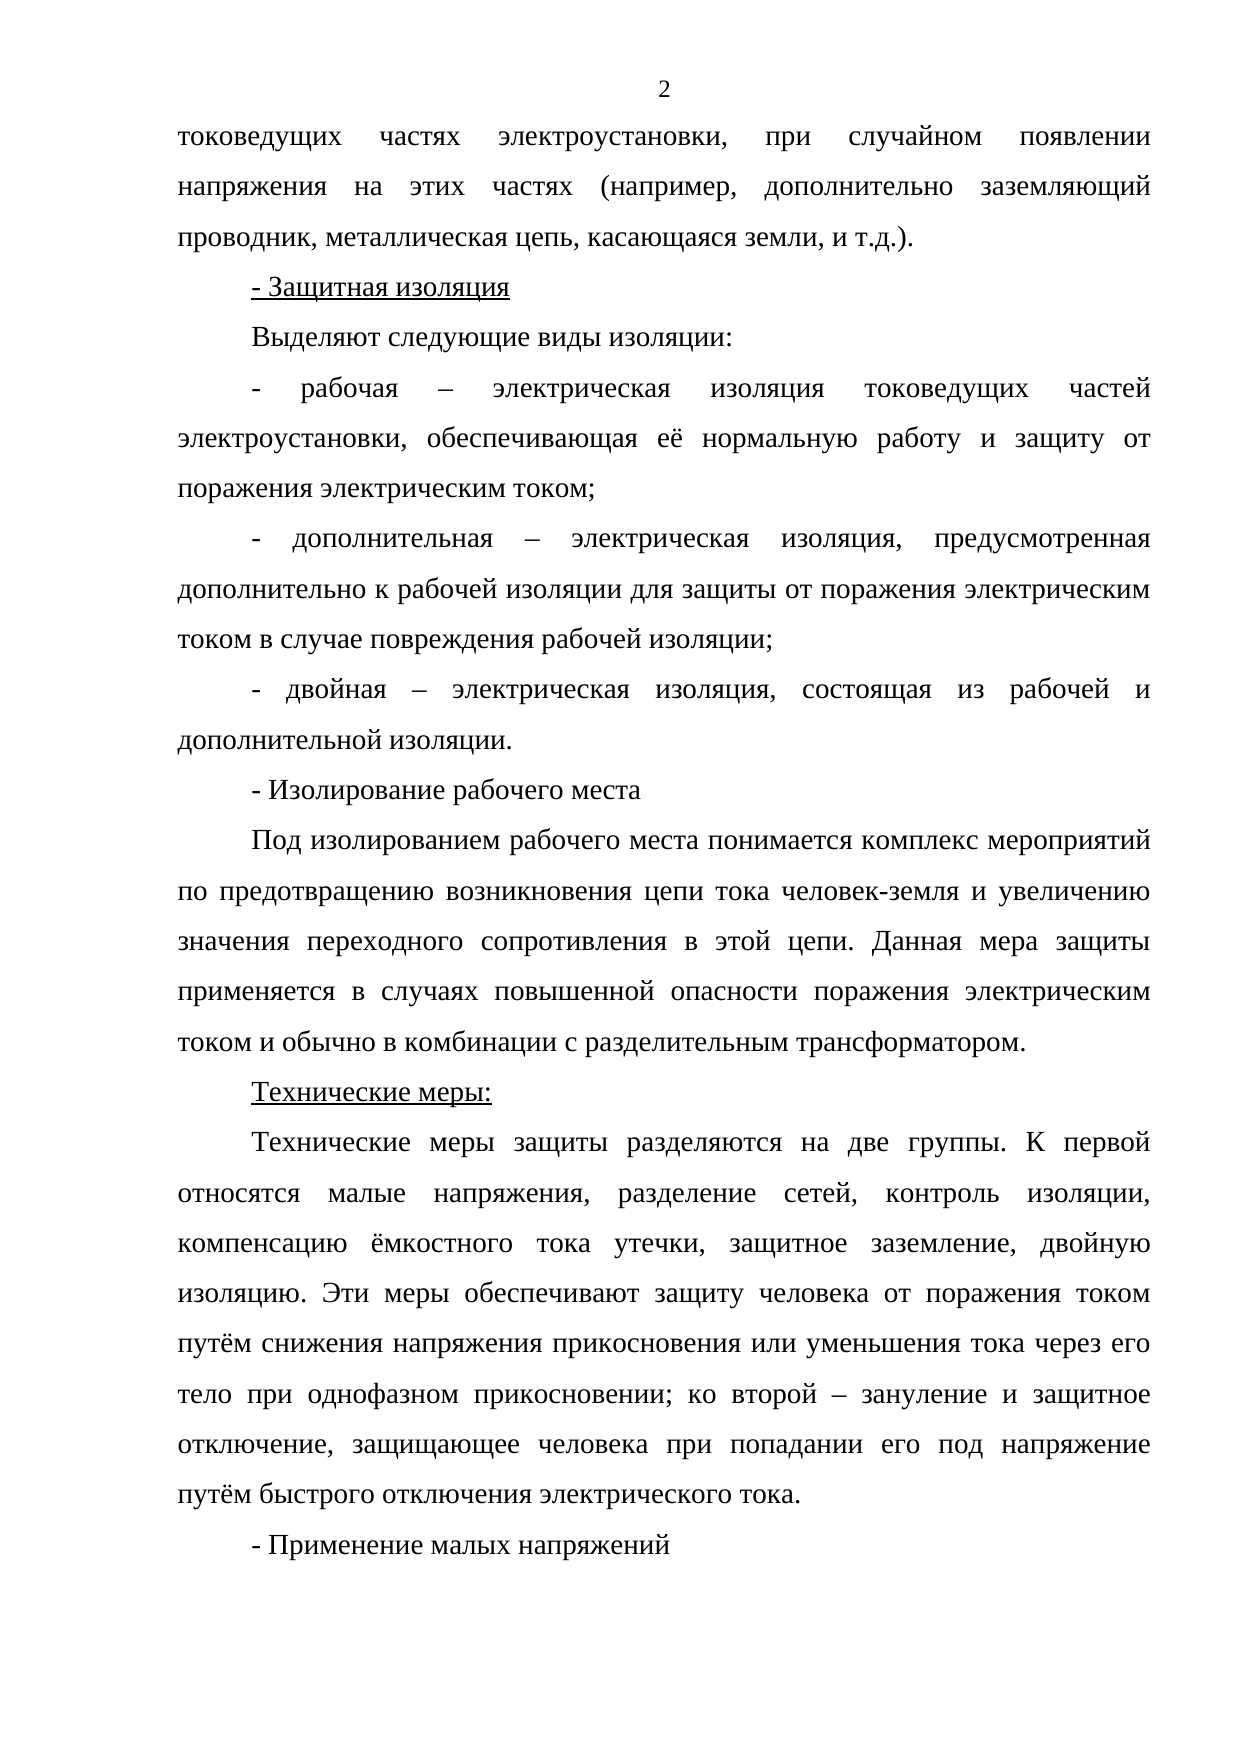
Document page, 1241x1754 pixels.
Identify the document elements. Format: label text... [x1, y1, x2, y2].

text - Защитная изоляция [177, 269, 1152, 303]
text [177, 118, 1152, 252]
text - рабочая – электрическая изоляция токоведущих частей электроустановки, обеспечивающая её нормальную работу и защиту от поражения электрическим током; [177, 370, 1152, 504]
text - двойная – электрическая изоляция, состоящая из рабочей и дополнительной изоляции. [177, 672, 1152, 755]
text Технические меры защиты разделяются на две группы. К первой относятся малые напряжения, разделение сетей, контроль изоляции, компенсацию ёмкостного тока утечки, защитное заземление, двойную изоляцию. Эти меры обеспечивают защиту человека от поражения током путём снижения напряжения прикосновения или уменьшения тока через его тело при однофазном прикосновении; ко второй – зануление и защитное отключение, защищающее человека при попадании его под напряжение путём быстрого отключения электрического тока. [177, 1124, 1152, 1510]
text - дополнительная – электрическая изоляция, предусмотренная дополнительно к рабочей изоляции для защиты от поражения электрическим током в случае повреждения рабочей изоляции; [177, 521, 1152, 655]
text Выделяют следующие виды изоляции: [177, 319, 1152, 353]
text - Изолирование рабочего места [177, 772, 1152, 806]
text - Применение малых напряжений [177, 1527, 1152, 1560]
text Под изолированием рабочего места понимается комплекс мероприятий по предотвращению возникновения цепи тока человек-земля и увеличению значения переходного сопротивления в этой цепи. Данная мера защиты применяется в случаях повышенной опасности поражения электрическим током и обычно в комбинации с разделительным трансформатором. [177, 822, 1152, 1057]
text Технические меры: [177, 1074, 1152, 1108]
